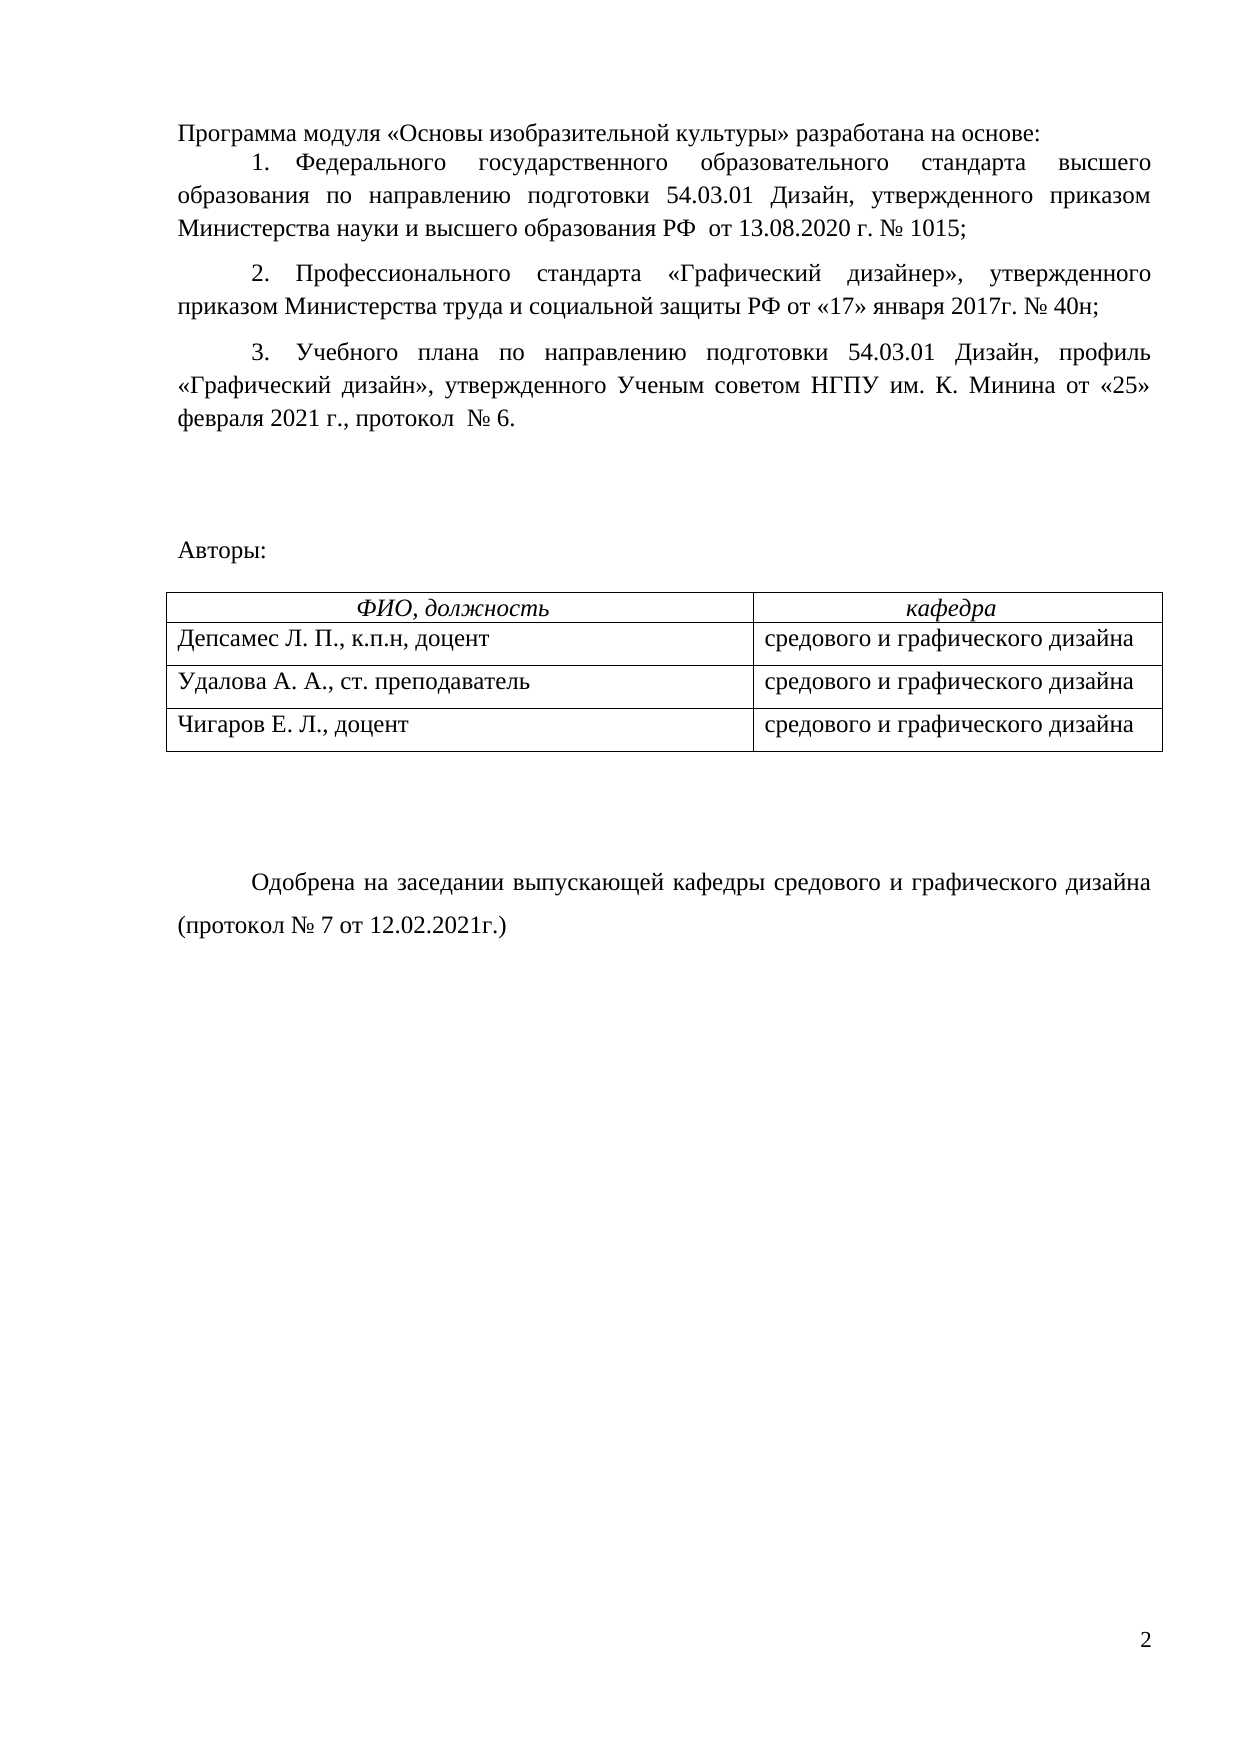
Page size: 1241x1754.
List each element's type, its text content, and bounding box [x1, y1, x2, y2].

list Учебного плана по направлению подготовки 54.03.01 Дизайн, профиль «Графический дизайн», утвержденного Ученым советом НГПУ им. К. Минина от «25» февраля 2021 г., протокол № 6. [177, 337, 1152, 432]
table_cell Удалова А. А., ст. преподаватель [167, 666, 753, 708]
text Программа модуля «Основы изобразительной культуры» разработана на основе: [177, 118, 1152, 147]
table_cell Депсамес Л. П., к.п.н, доцент [167, 623, 753, 665]
table_header ФИО, должность [167, 593, 753, 622]
text Одобрена на заседании выпускающей кафедры средового и графического дизайна (протокол № 7 от 12.02.2021г.) [177, 867, 1152, 939]
list Федерального государственного образовательного стандарта высшего образования по направлению подготовки 54.03.01 Дизайн, утвержденного приказом Министерства науки и высшего образования РФ от 13.08.2020 г. № 1015; [177, 147, 1152, 242]
table_cell средового и графического дизайна [754, 623, 1162, 665]
table_cell Чигаров Е. Л., доцент [167, 709, 753, 751]
table_cell средового и графического дизайна [754, 666, 1162, 708]
text Авторы: [177, 535, 1152, 563]
list Профессионального стандарта «Графический дизайнер», утвержденного приказом Министерства труда и социальной защиты РФ от «17» января 2017г. № 40н; [177, 258, 1152, 320]
table_header кафедра [754, 593, 1162, 622]
table_cell средового и графического дизайна [754, 709, 1162, 751]
